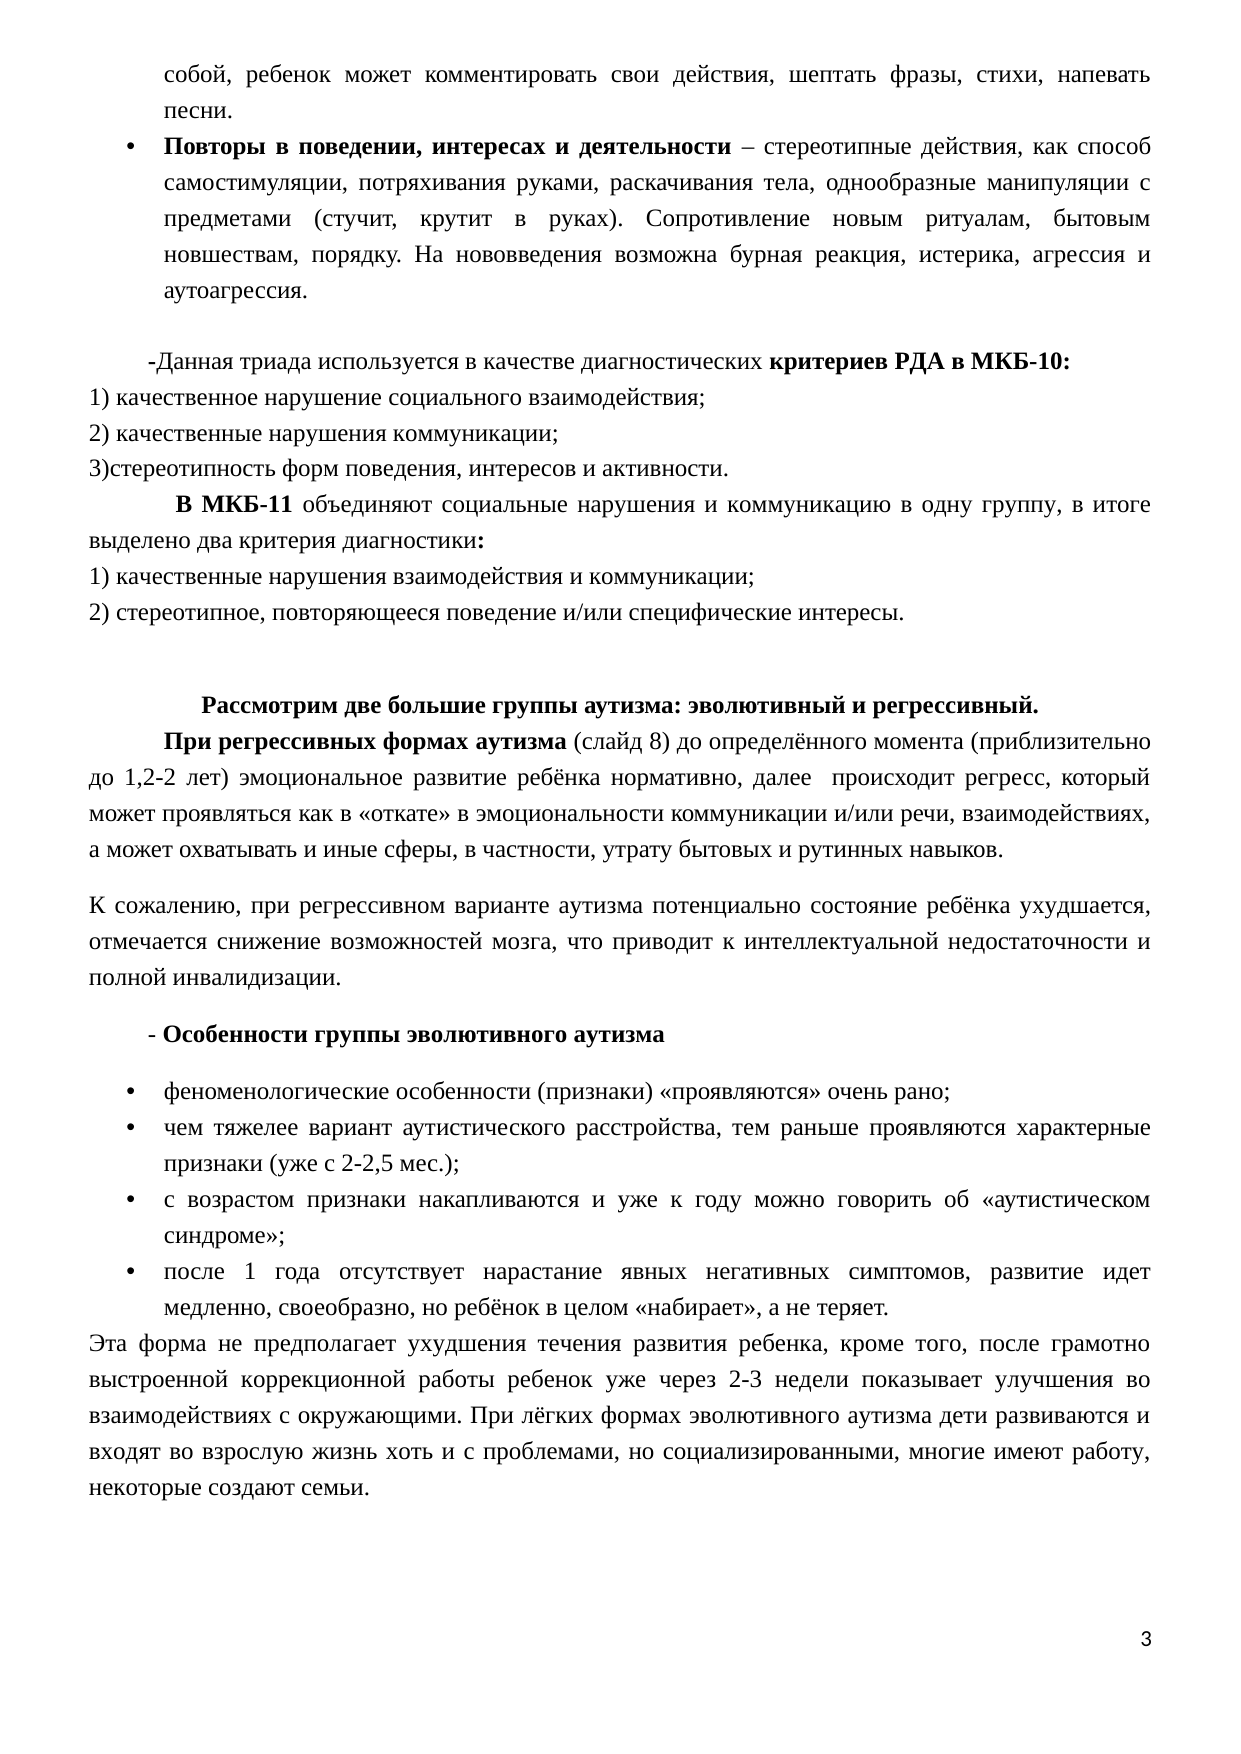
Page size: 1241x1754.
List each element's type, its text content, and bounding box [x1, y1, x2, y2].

text 1) качественное нарушение социального взаимодействия; [89, 382, 1152, 410]
list феноменологические особенности (признаки) «проявляются» очень рано; [126, 1076, 1152, 1105]
list чем тяжелее вариант аутистического расстройства, тем раньше проявляются характерные признаки (уже с 2-2,5 мес.); [126, 1112, 1152, 1177]
text К сожалению, при регрессивном варианте аутизма потенциально состояние ребёнка ухудшается, отмечается снижение возможностей мозга, что приводит к интеллектуальной недостаточности и полной инвалидизации. [89, 891, 1152, 991]
text 1) качественные нарушения взаимодействия и коммуникации; [89, 561, 1152, 590]
text - Особенности группы эволютивного аутизма [89, 1019, 1152, 1048]
text В МКБ-11 объединяют социальные нарушения и коммуникацию в одну группу, в итоге выделено два критерия диагностики: [89, 489, 1152, 554]
text 2) стереотипное, повторяющееся поведение и/или специфические интересы. [89, 597, 1152, 626]
list Повторы в поведении, интересах и деятельности – стереотипные действия, как способ самостимуляции, потряхивания руками, раскачивания тела, однообразные манипуляции с предметами (стучит, крутит в руках). Сопротивление новым ритуалам, бытовым новшествам, порядку. На нововведения возможна бурная реакция, истерика, агрессия и аутоагрессия. [126, 131, 1152, 303]
text 3)стереотипность форм поведения, интересов и активности. [89, 453, 1152, 482]
list с возрастом признаки накапливаются и уже к году можно говорить об «аутистическом синдроме»; [126, 1184, 1152, 1249]
text Рассмотрим две большие группы аутизма: эволютивный и регрессивный. [89, 690, 1152, 719]
text 2) качественные нарушения коммуникации; [89, 418, 1152, 446]
text При регрессивных формах аутизма (слайд 8) до определённого момента (приблизительно до 1,2-2 лет) эмоциональное развитие ребёнка нормативно, далее происходит регресс, который может проявляться как в «откате» в эмоциональности коммуникации и/или речи, взаимодействиях, а может охватывать и иные сферы, в частности, утрату бытовых и рутинных навыков. [89, 726, 1152, 862]
text Эта форма не предполагает ухудшения течения развития ребенка, кроме того, после грамотно выстроенной коррекционной работы ребенок уже через 2-3 недели показывает улучшения во взаимодействиях с окружающими. При лёгких формах эволютивного аутизма дети развиваются и входят во взрослую жизнь хоть и с проблемами, но социализированными, многие имеют работу, некоторые создают семьи. [89, 1328, 1152, 1500]
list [126, 59, 1152, 124]
text -Данная триада используется в качестве диагностических критериев РДА в МКБ-10: [148, 346, 1152, 374]
list после 1 года отсутствует нарастание явных негативных симптомов, развитие идет медленно, своеобразно, но ребёнок в целом «набирает», а не теряет. [126, 1256, 1152, 1321]
